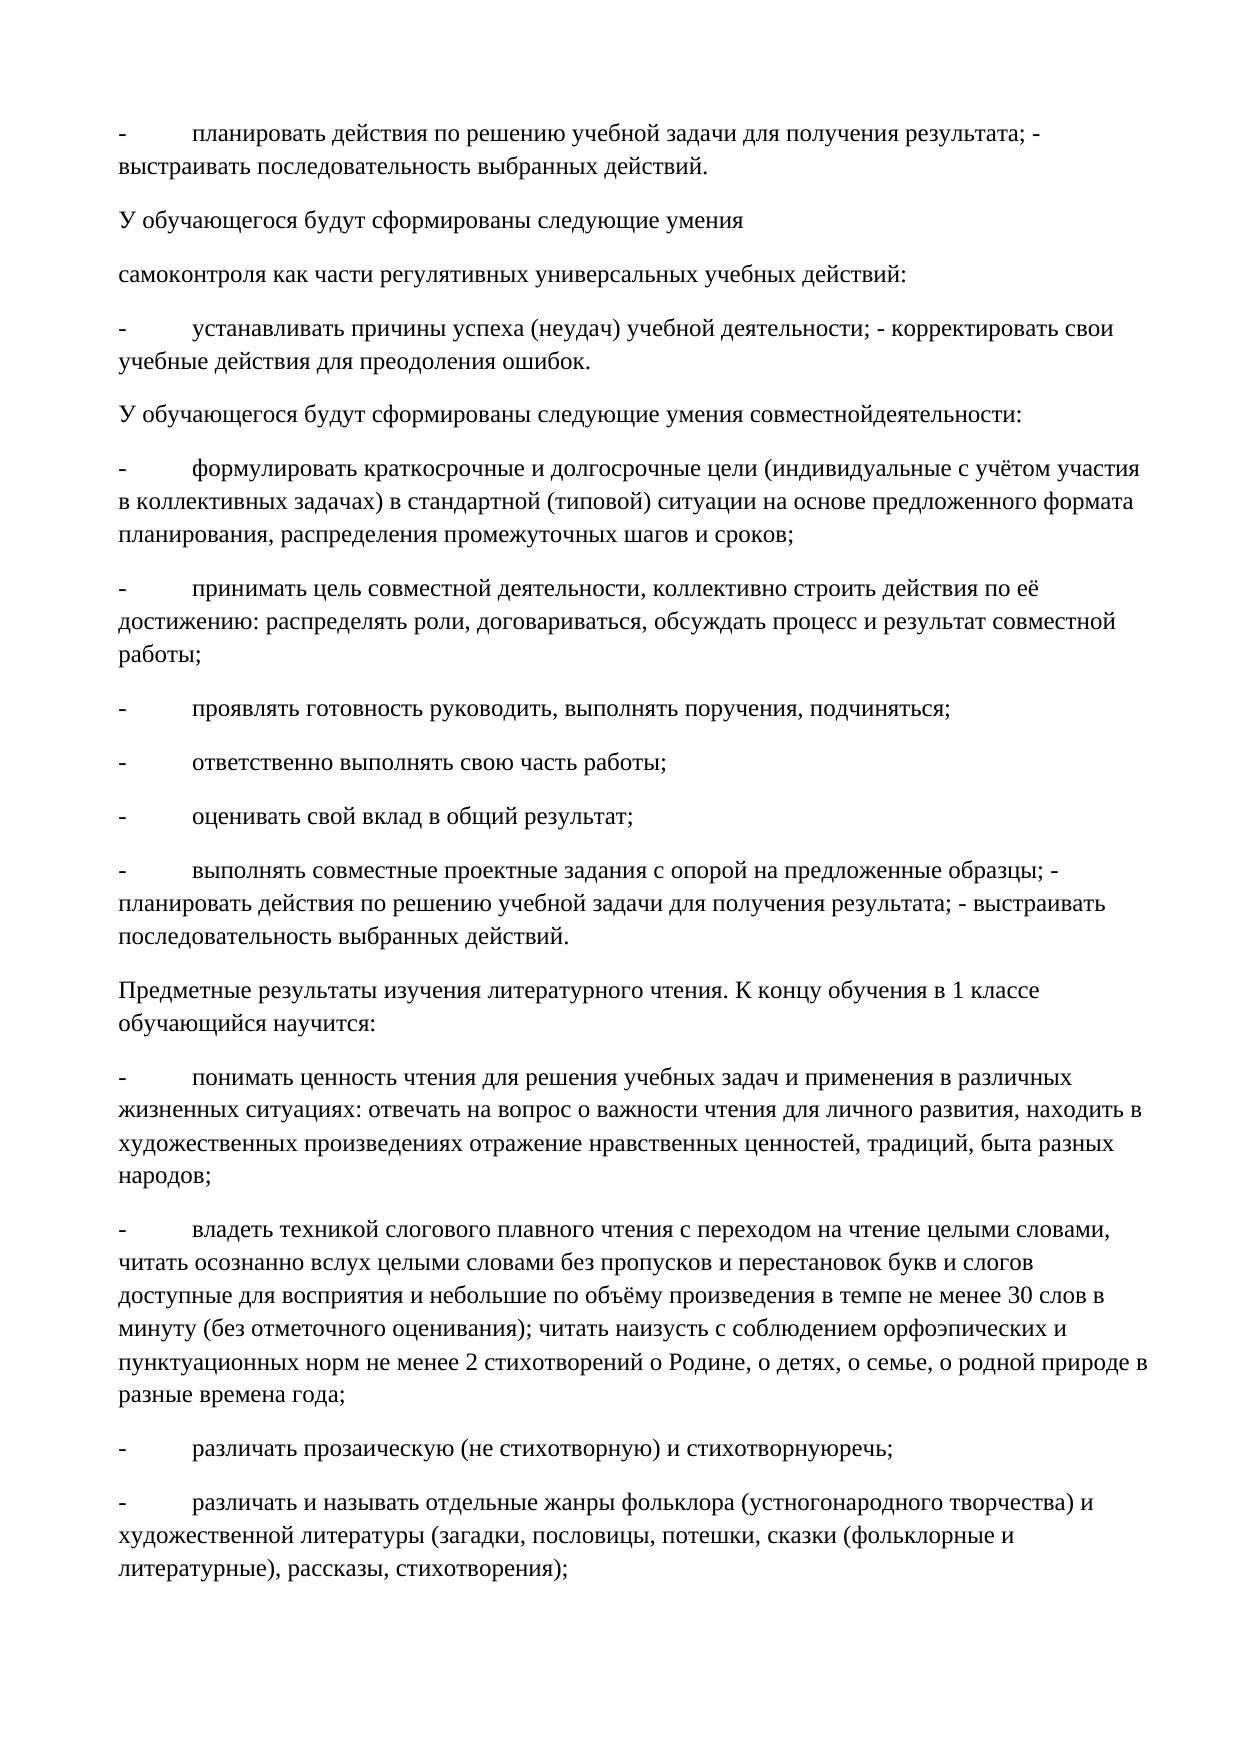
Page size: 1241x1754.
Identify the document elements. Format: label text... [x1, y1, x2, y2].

text - выполнять совместные проектные задания с опорой на предложенные образцы; - планировать действия по решению учебной задачи для получения результата; - выстраивать последовательность выбранных действий. [118, 855, 1152, 949]
text - ответственно выполнять свою часть работы; [118, 747, 1152, 776]
text - различать и называть отдельные жанры фольклора (устногонародного творчества) и художественной литературы (загадки, пословицы, потешки, сказки (фольклорные и литературные), рассказы, стихотворения); [118, 1487, 1152, 1582]
text - различать прозаическую (не стихотворную) и стихотворнуюречь; [118, 1433, 1152, 1462]
text - устанавливать причины успеха (неудач) учебной деятельности; - корректировать свои учебные действия для преодоления ошибок. [118, 313, 1152, 374]
text самоконтроля как части регулятивных универсальных учебных действий: [118, 259, 1152, 288]
text - понимать ценность чтения для решения учебных задач и применения в различных жизненных ситуациях: отвечать на вопрос о важности чтения для личного развития, находить в художественных произведениях отражение нравственных ценностей, традиций, быта разных народов; [118, 1062, 1152, 1189]
text - планировать действия по решению учебной задачи для получения результата; - выстраивать последовательность выбранных действий. [118, 118, 1152, 180]
text Предметные результаты изучения литературного чтения. К концу обучения в 1 классе обучающийся научится: [118, 975, 1152, 1036]
text - оценивать свой вклад в общий результат; [118, 801, 1152, 830]
text - формулировать краткосрочные и долгосрочные цели (индивидуальные с учётом участия в коллективных задачах) в стандартной (типовой) ситуации на основе предложенного формата планирования, распределения промежуточных шагов и сроков; [118, 453, 1152, 548]
text - владеть техникой слогового плавного чтения с переходом на чтение целыми словами, читать осознанно вслух целыми словами без пропусков и перестановок букв и слогов доступные для восприятия и небольшие по объёму произведения в темпе не менее 30 слов в минуту (без отметочного оценивания); читать наизусть с соблюдением орфоэпических и пунктуационных норм не менее 2 стихотворений о Родине, о детях, о семье, о родной природе в разные времена года; [118, 1214, 1152, 1408]
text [118, 205, 1152, 234]
text - принимать цель совместной деятельности, коллективно строить действия по её достижению: распределять роли, договариваться, обсуждать процесс и результат совместной работы; [118, 573, 1152, 668]
text У обучающегося будут сформированы следующие умения совместнойдеятельности: [118, 399, 1152, 428]
text - проявлять готовность руководить, выполнять поручения, подчиняться; [118, 693, 1152, 722]
